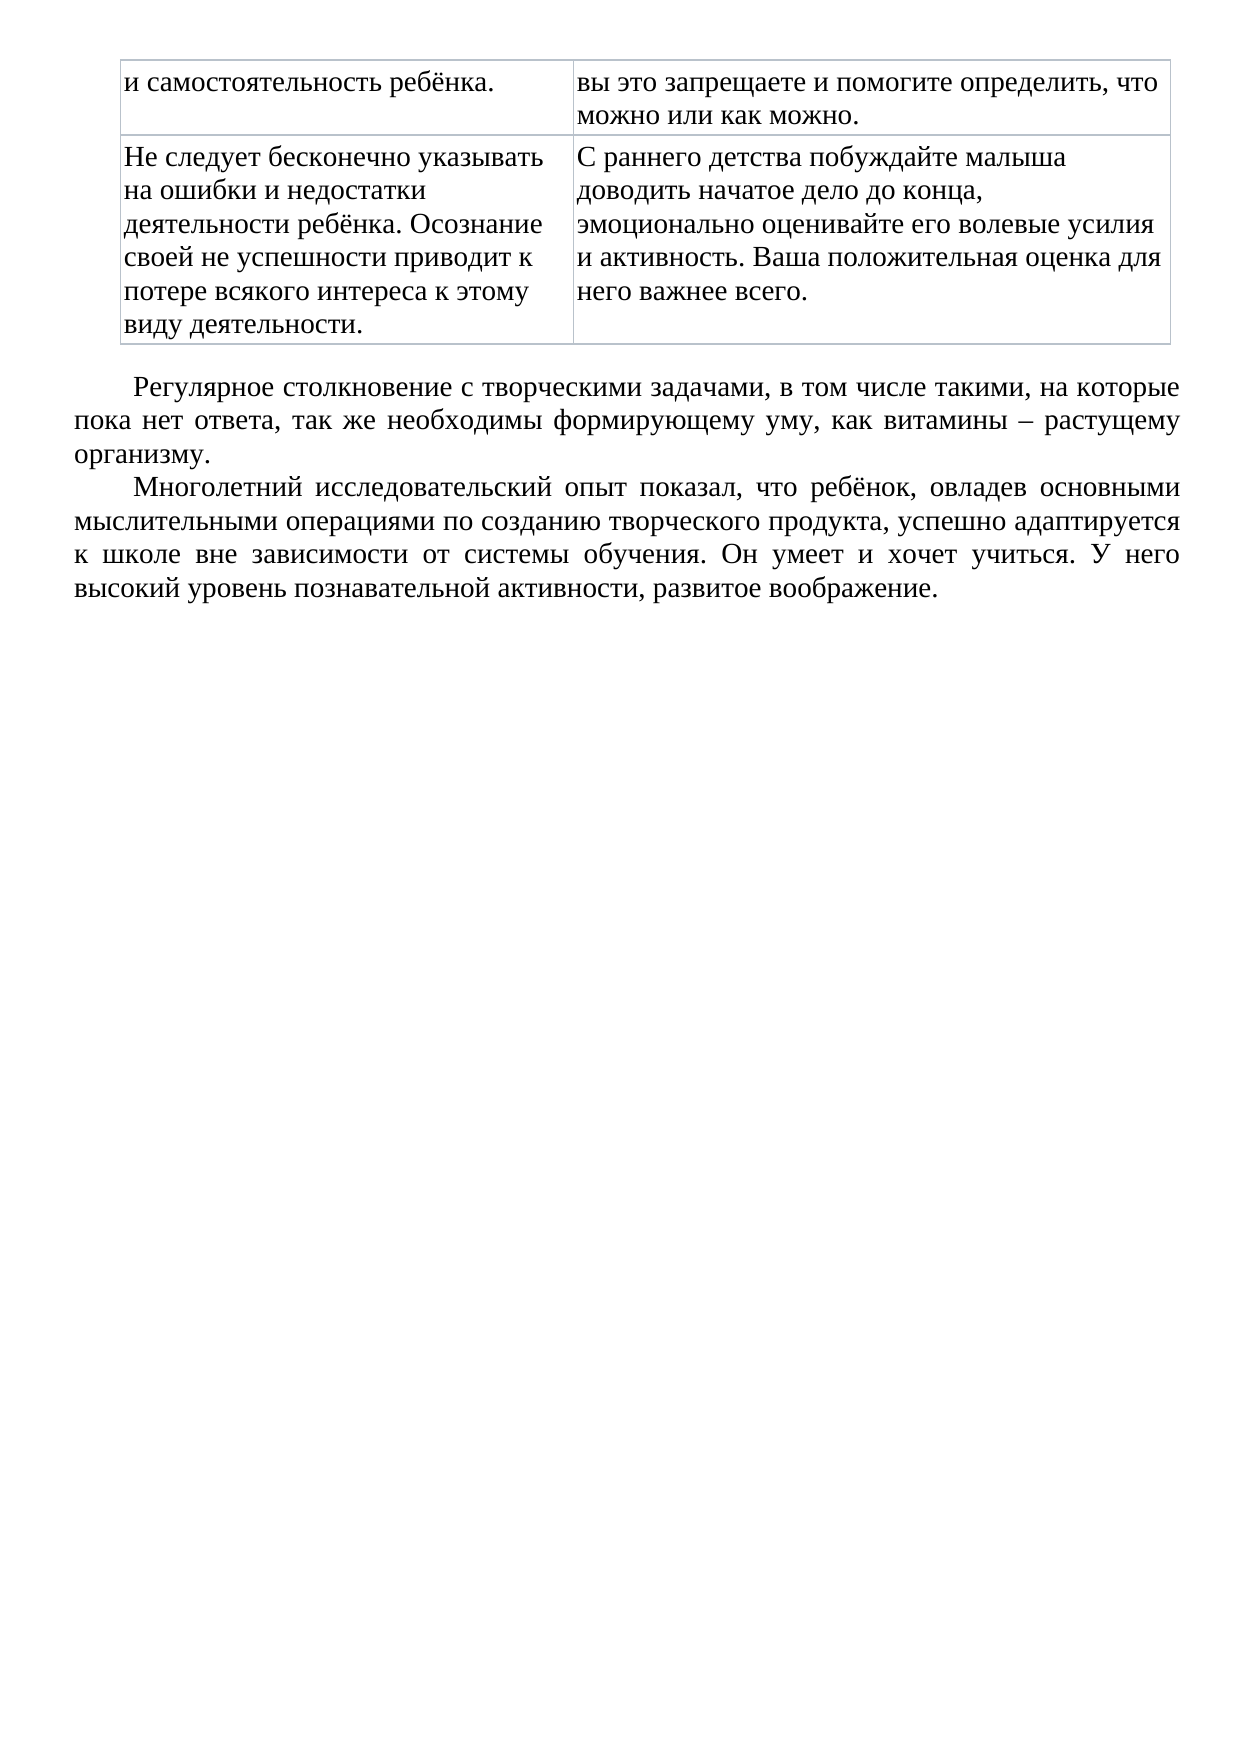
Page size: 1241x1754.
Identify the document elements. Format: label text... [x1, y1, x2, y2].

table_cell С раннего детства побуждайте малыша доводить начатое дело до конца, эмоционально оценивайте его волевые усилия и активность. Ваша положительная оценка для него важнее всего. [574, 136, 1170, 343]
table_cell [574, 61, 1170, 134]
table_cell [121, 61, 573, 134]
table_cell Не следует бесконечно указывать на ошибки и недостатки деятельности ребёнка. Осознание своей не успешности приводит к потере всякого интереса к этому виду деятельности. [121, 136, 573, 343]
text Регулярное столкновение с творческими задачами, в том числе такими, на которые пока нет ответа, так же необходимы формирующему уму, как витамины – растущему организму. [74, 369, 1181, 469]
text Многолетний исследовательский опыт показал, что ребёнок, овладев основными мыслительными операциями по созданию творческого продукта, успешно адаптируется к школе вне зависимости от системы обучения. Он умеет и хочет учиться. У него высокий уровень познавательной активности, развитое воображение. [74, 469, 1181, 603]
